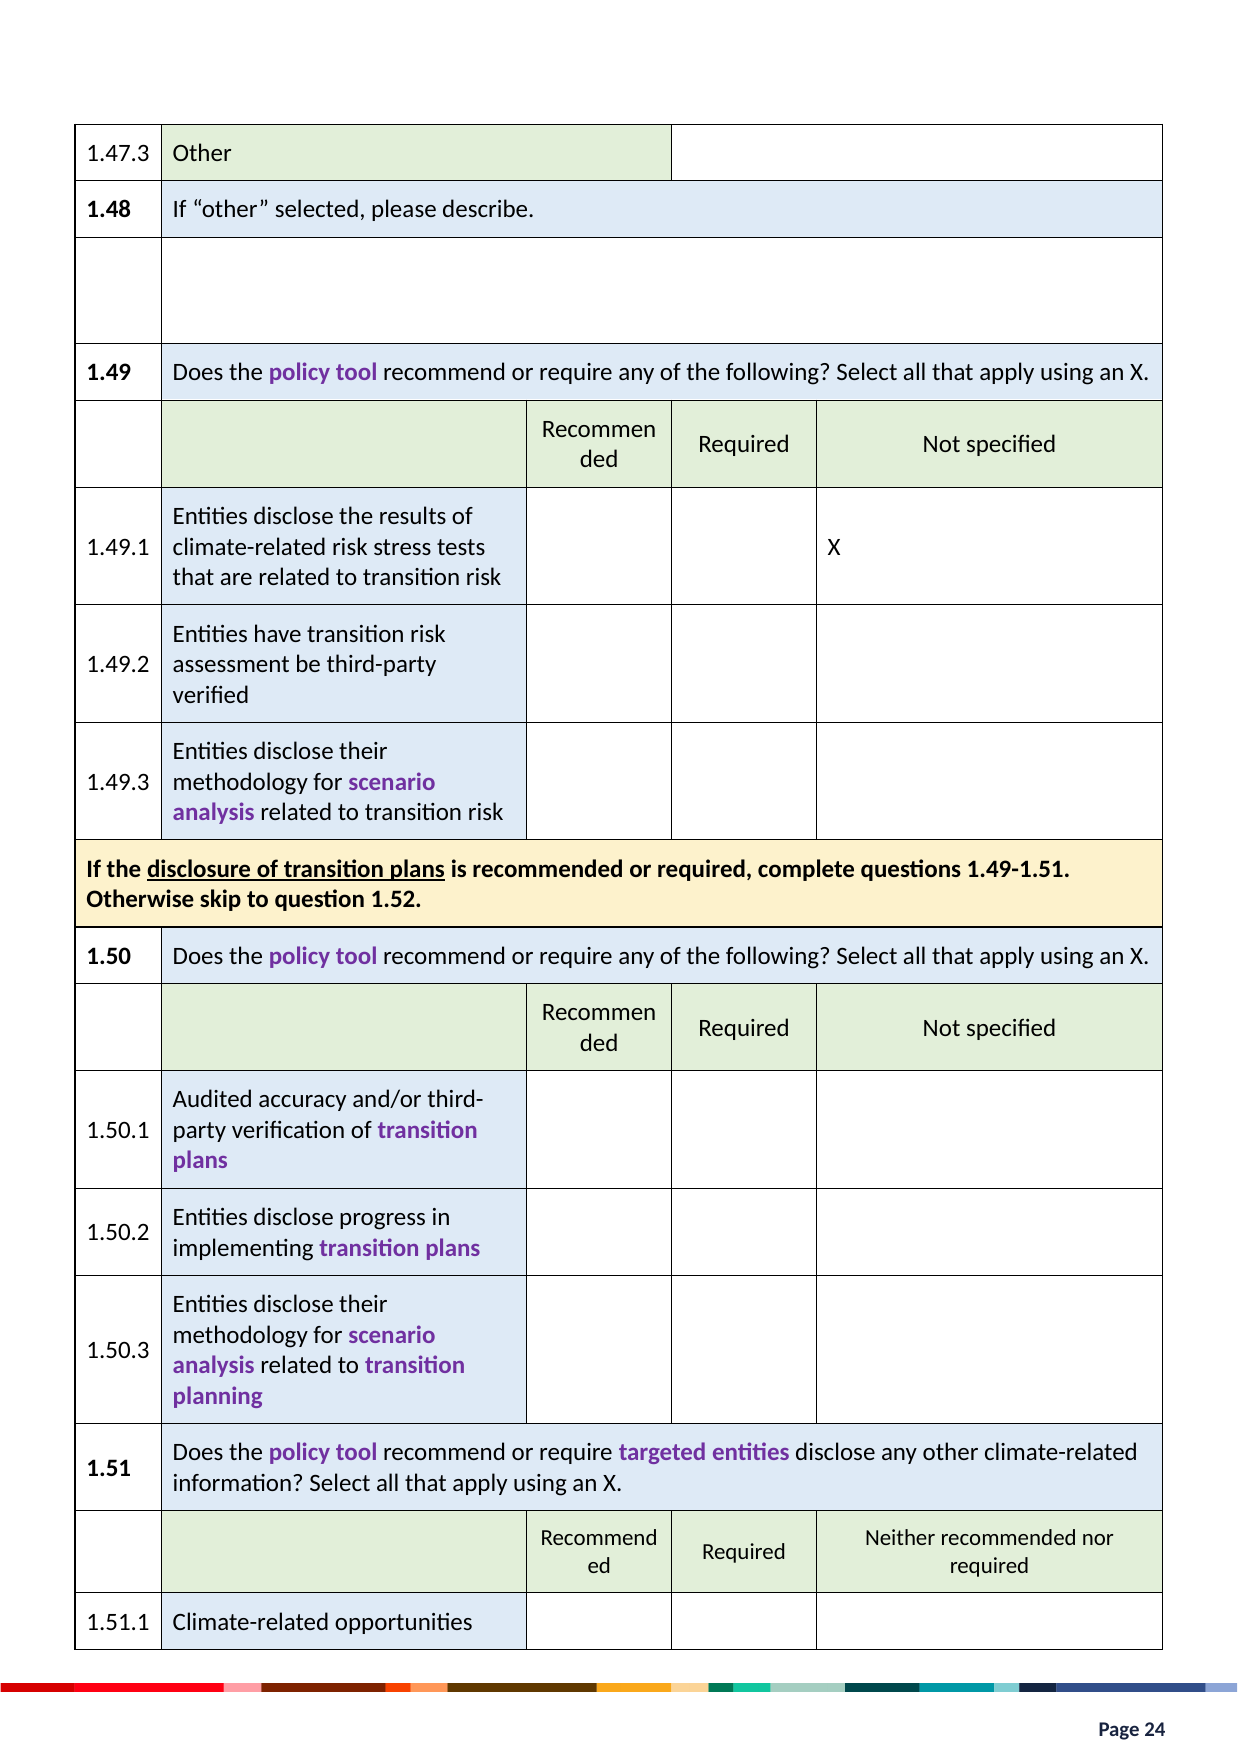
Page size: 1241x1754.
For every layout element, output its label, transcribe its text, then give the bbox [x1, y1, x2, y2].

table_cell [817, 1276, 1162, 1423]
table_cell 1.50.1 [76, 1071, 161, 1188]
table_cell [527, 605, 671, 722]
table_cell [76, 1511, 161, 1592]
table_cell [817, 1071, 1162, 1188]
table_cell 1.51.1 [76, 1593, 161, 1649]
table_cell Required [672, 984, 816, 1070]
table_cell Entities disclose their methodology for scenario analysis related to transition risk [162, 723, 526, 839]
table_cell [817, 1593, 1162, 1649]
table_cell Does the policy tool recommend or require any of the following? Select all that apply using an X. [162, 344, 1162, 399]
table_cell 1.49 [76, 344, 161, 399]
table_cell [527, 488, 671, 604]
table_cell [672, 605, 816, 722]
table_cell [817, 723, 1162, 839]
table_cell [162, 238, 1162, 343]
table_cell [672, 125, 1162, 180]
table_cell Other [162, 125, 671, 180]
table_cell [162, 984, 526, 1070]
table_cell If the disclosure of transition plans is recommended or required, complete questions 1.49-1.51. Otherwise skip to question 1.52. [76, 840, 1162, 926]
table_cell Neither recommended nor required [817, 1511, 1162, 1592]
table_cell [817, 605, 1162, 722]
table_cell [817, 1189, 1162, 1275]
table_cell Not specified [817, 401, 1162, 487]
table_cell 1.47.3 [76, 125, 161, 180]
table_cell [672, 488, 816, 604]
table_cell Entities disclose progress in implementing transition plans [162, 1189, 526, 1275]
table_cell 1.50 [76, 928, 161, 983]
table_cell Entities disclose their methodology for scenario analysis related to transition planning [162, 1276, 526, 1423]
table_cell [162, 1511, 526, 1592]
table_cell Required [672, 1511, 816, 1592]
table_cell Recommended [527, 984, 671, 1070]
table_cell 1.49.2 [76, 605, 161, 722]
table_cell Recommended [527, 401, 671, 487]
table_cell [527, 1593, 671, 1649]
table_cell 1.50.3 [76, 1276, 161, 1423]
table_cell Does the policy tool recommend or require any of the following? Select all that apply using an X. [162, 928, 1162, 983]
table_cell If “other” selected, please describe. [162, 181, 1162, 237]
table_cell [527, 1189, 671, 1275]
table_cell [162, 1593, 526, 1649]
picture [0, 1683, 1236, 1692]
table_cell 1.50.2 [76, 1189, 161, 1275]
table_cell [76, 401, 161, 487]
table_cell [672, 1071, 816, 1188]
table_cell Not specified [817, 984, 1162, 1070]
table_cell [527, 1276, 671, 1423]
table_cell Does the policy tool recommend or require targeted entities disclose any other climate-related information? Select all that apply using an X. [162, 1424, 1162, 1510]
table_cell [76, 238, 161, 343]
table_cell [527, 723, 671, 839]
table_cell Audited accuracy and/or third-party verification of transition plans [162, 1071, 526, 1188]
table_cell Required [672, 401, 816, 487]
table_cell Entities have transition risk assessment be third-party verified [162, 605, 526, 722]
table_cell [162, 401, 526, 487]
table_cell Recommended [527, 1511, 671, 1592]
table_cell X [817, 488, 1162, 604]
table_cell 1.49.3 [76, 723, 161, 839]
table_cell [672, 723, 816, 839]
table_cell Entities disclose the results of climate-related risk stress tests that are related to transition risk [162, 488, 526, 604]
table_cell [76, 984, 161, 1070]
table_cell 1.49.1 [76, 488, 161, 604]
table_cell [672, 1189, 816, 1275]
table_cell [527, 1071, 671, 1188]
table_cell 1.48 [76, 181, 161, 237]
table_cell [672, 1593, 816, 1649]
table_cell [672, 1276, 816, 1423]
table_cell 1.51 [76, 1424, 161, 1510]
